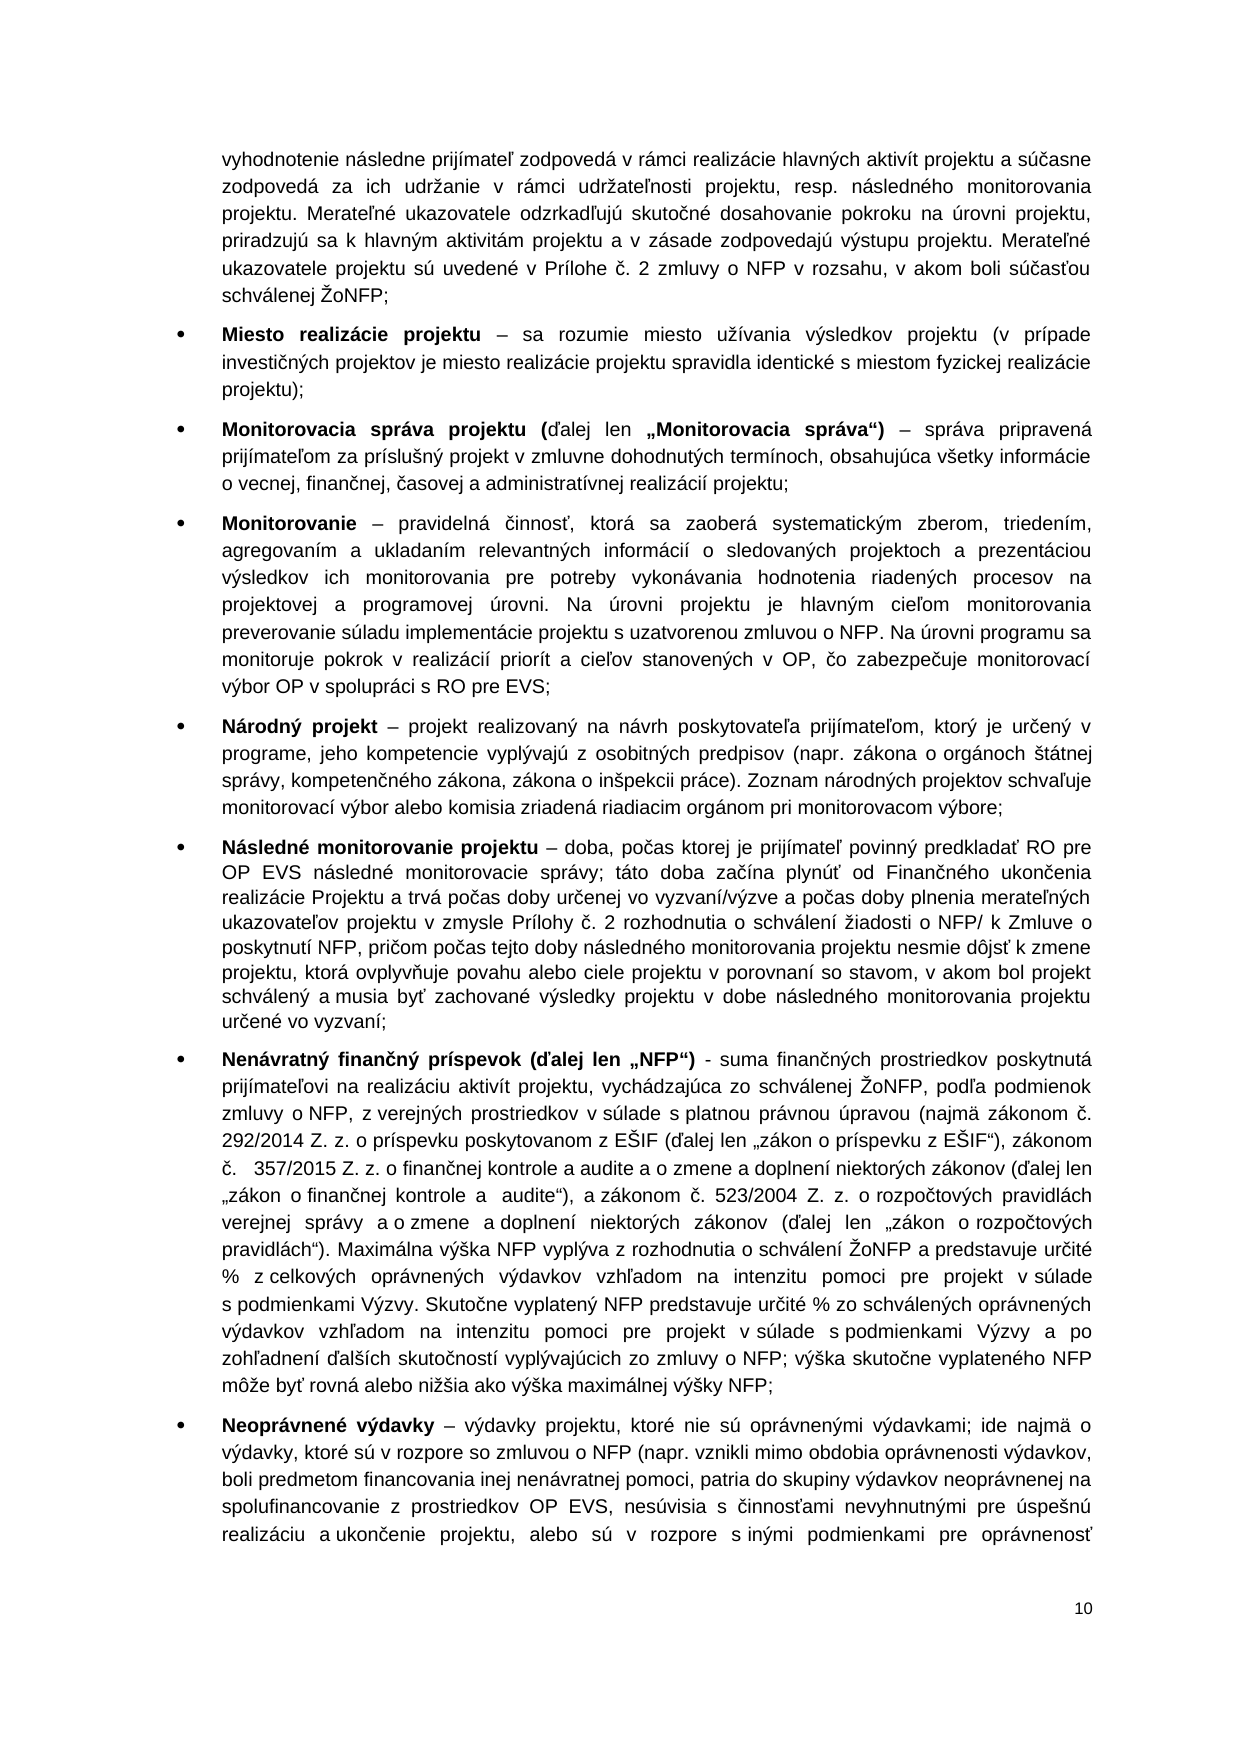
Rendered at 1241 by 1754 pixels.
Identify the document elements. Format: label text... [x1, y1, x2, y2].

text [177, 1414, 1092, 1545]
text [177, 148, 1092, 306]
text Nenávratný finančný príspevok (ďalej len „NFP“) - suma finančných prostriedkov poskytnutá prijímateľovi na realizáciu aktivít projektu, vychádzajúca zo schválenej ŽoNFP, podľa podmienok zmluvy o NFP, z verejných prostriedkov v súlade s platnou právnou úpravou (najmä zákonom č. 292/2014 Z. z. o príspevku poskytovanom z EŠIF (ďalej len „zákon o príspevku z EŠIF“), zákonom č. 357/2015 Z. z. o finančnej kontrole a audite a o zmene a doplnení niektorých zákonov (ďalej len „zákon o finančnej kontrole a audite“), a zákonom č. 523/2004 Z. z. o rozpočtových pravidlách verejnej správy a o zmene a doplnení niektorých zákonov (ďalej len „zákon o rozpočtových pravidlách“). Maximálna výška NFP vyplýva z rozhodnutia o schválení ŽoNFP a predstavuje určité % z celkových oprávnených výdavkov vzhľadom na intenzitu pomoci pre projekt v súlade s podmienkami Výzvy. Skutočne vyplatený NFP predstavuje určité % zo schválených oprávnených výdavkov vzhľadom na intenzitu pomoci pre projekt v súlade s podmienkami Výzvy a po zohľadnení ďalších skutočností vyplývajúcich zo zmluvy o NFP; výška skutočne vyplateného NFP môže byť rovná alebo nižšia ako výška maximálnej výšky NFP; [177, 1048, 1092, 1397]
text Národný projekt – projekt realizovaný na návrh poskytovateľa prijímateľom, ktorý je určený v programe, jeho kompetencie vyplývajú z osobitných predpisov (napr. zákona o orgánoch štátnej správy, kompetenčného zákona, zákona o inšpekcii práce). Zoznam národných projektov schvaľuje monitorovací výbor alebo komisia zriadená riadiacim orgánom pri monitorovacom výbore; [177, 714, 1092, 819]
text Monitorovanie – pravidelná činnosť, ktorá sa zaoberá systematickým zberom, triedením, agregovaním a ukladaním relevantných informácií o sledovaných projektoch a prezentáciou výsledkov ich monitorovania pre potreby vykonávania hodnotenia riadených procesov na projektovej a programovej úrovni. Na úrovni projektu je hlavným cieľom monitorovania preverovanie súladu implementácie projektu s uzatvorenou zmluvou o NFP. Na úrovni programu sa monitoruje pokrok v realizácií priorít a cieľov stanovených v OP, čo zabezpečuje monitorovací výbor OP v spolupráci s RO pre EVS; [177, 512, 1092, 698]
text Monitorovacia správa projektu (ďalej len „Monitorovacia správa“) – správa pripravená prijímateľom za príslušný projekt v zmluvne dohodnutých termínoch, obsahujúca všetky informácie o vecnej, finančnej, časovej a administratívnej realizácií projektu; [177, 417, 1092, 495]
list Následné monitorovanie projektu – doba, počas ktorej je prijímateľ povinný predkladať RO pre OP EVS následné monitorovacie správy; táto doba začína plynúť od Finančného ukončenia realizácie Projektu a trvá počas doby určenej vo vyzvaní/výzve a počas doby plnenia merateľných ukazovateľov projektu v zmysle Prílohy č. 2 rozhodnutia o schválení žiadosti o NFP/ k Zmluve o poskytnutí NFP, pričom počas tejto doby následného monitorovania projektu nesmie dôjsť k zmene projektu, ktorá ovplyvňuje povahu alebo ciele projektu v porovnaní so stavom, v akom bol projekt schválený a musia byť zachované výsledky projektu v dobe následného monitorovania projektu určené vo vyzvaní; [177, 836, 1092, 1033]
text Miesto realizácie projektu – sa rozumie miesto užívania výsledkov projektu (v prípade investičných projektov je miesto realizácie projektu spravidla identické s miestom fyzickej realizácie projektu); [177, 323, 1092, 401]
